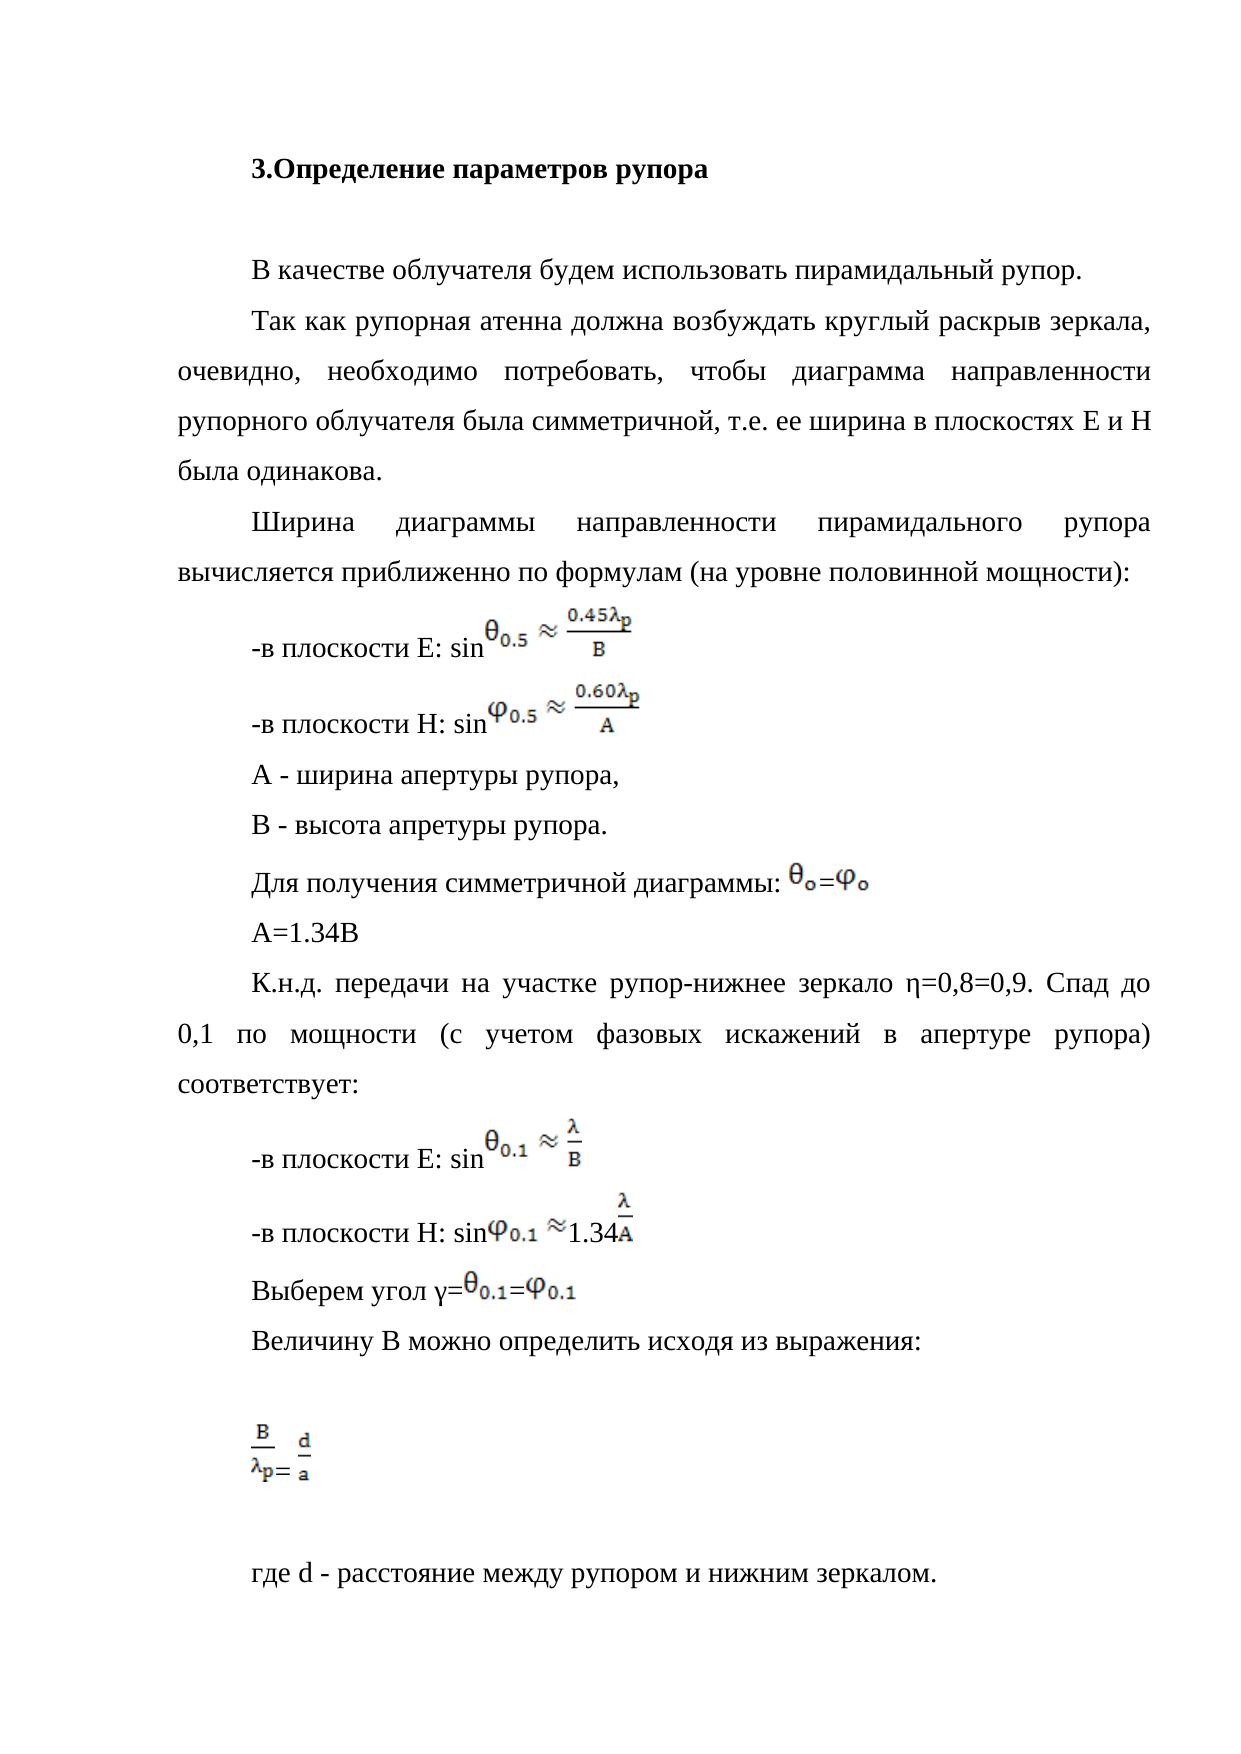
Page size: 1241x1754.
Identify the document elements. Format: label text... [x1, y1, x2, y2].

text A=1.34B [177, 915, 1152, 949]
text Выберем угол γ== [177, 1266, 1152, 1306]
text -в плоскости Н: sin1.34 [177, 1191, 1152, 1249]
text 3.Определение параметров рупора [177, 152, 1152, 185]
text -в плоскости Е: sin [177, 604, 1152, 664]
text -в плоскости Е: sin [177, 1116, 1152, 1174]
text В - высота апретуры рупора. [177, 807, 1152, 841]
picture [525, 1265, 576, 1301]
text А - ширина апертуры рупора, [177, 757, 1152, 791]
text Величину В можно определить исходя из выражения: [177, 1323, 1152, 1357]
text -в плоскости Н: sin [177, 681, 1152, 740]
picture [487, 680, 641, 734]
picture [788, 857, 819, 892]
picture [484, 1116, 582, 1168]
picture [298, 1430, 311, 1482]
picture [618, 1190, 633, 1243]
picture [251, 1423, 275, 1482]
picture [487, 1208, 568, 1243]
text В качестве облучателя будем использовать пирамидальный рупор. [177, 252, 1152, 286]
text Ширина диаграммы направленности пирамидального рупора вычисляется приближенно по формулам (на уровне половинной мощности): [177, 504, 1152, 588]
text где d - расстояние между рупором и нижним зеркалом. [177, 1555, 1152, 1589]
text = [177, 1424, 1152, 1488]
picture [484, 604, 633, 658]
picture [463, 1265, 509, 1301]
picture [835, 857, 870, 892]
text Так как рупорная атенна должна возбуждать круглый раскрыв зеркала, очевидно, необходимо потребовать, чтобы диаграмма направленности рупорного облучателя была симметричной, т.е. ее ширина в плоскостях E и Н была одинакова. [177, 303, 1152, 487]
text Для получения симметричной диаграммы: = [177, 858, 1152, 898]
text К.н.д. передачи на участке рупор-нижнее зеркало η=0,8=0,9. Спад до 0,1 по мощности (с учетом фазовых искажений в апертуре рупора) соответствует: [177, 965, 1152, 1099]
